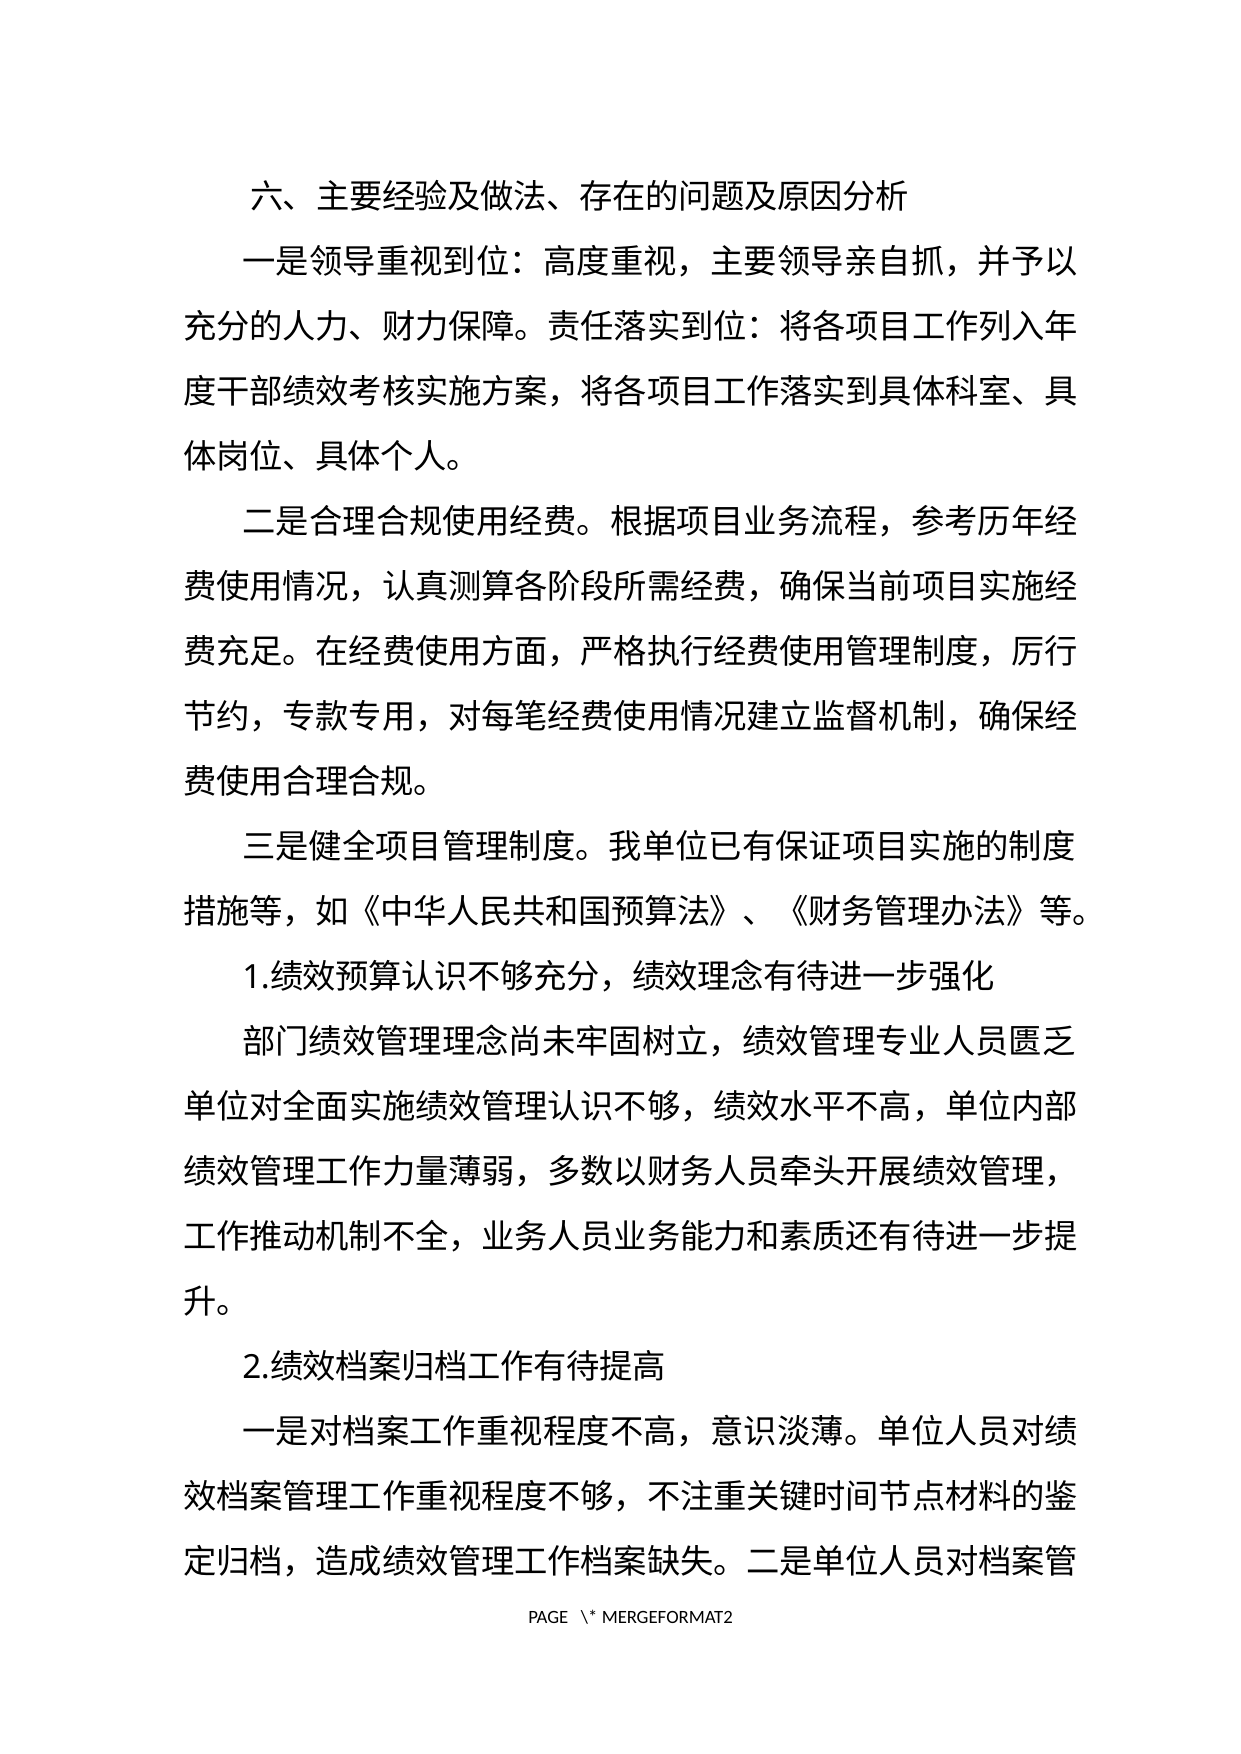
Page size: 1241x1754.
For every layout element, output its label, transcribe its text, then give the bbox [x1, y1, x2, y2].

text 1.绩效预算认识不够充分，绩效理念有待进一步强化 [183, 942, 1078, 1007]
text 二是合理合规使用经费。根据项目业务流程，参考历年经费使用情况，认真测算各阶段所需经费，确保当前项目实施经费充足。在经费使用方面，严格执行经费使用管理制度，厉行节约，专款专用，对每笔经费使用情况建立监督机制，确保经费使用合理合规。 [183, 487, 1078, 812]
text 2.绩效档案归档工作有待提高 [183, 1332, 1078, 1397]
list 主要经验及做法、存在的问题及原因分析 [183, 162, 1078, 227]
text 三是健全项目管理制度。我单位已有保证项目实施的制度、措施等，如《中华人民共和国预算法》、《财务管理办法》等。 [183, 812, 1078, 942]
text 部门绩效管理理念尚未牢固树立，绩效管理专业人员匮乏。单位对全面实施绩效管理认识不够，绩效水平不高，单位内部绩效管理工作力量薄弱，多数以财务人员牵头开展绩效管理，工作推动机制不全，业务人员业务能力和素质还有待进一步提升。 [183, 1007, 1078, 1332]
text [183, 1397, 1078, 1592]
text 一是领导重视到位：高度重视，主要领导亲自抓，并予以充分的人力、财力保障。责任落实到位：将各项目工作列入年度干部绩效考核实施方案，将各项目工作落实到具体科室、具体岗位、具体个人。 [183, 227, 1078, 487]
